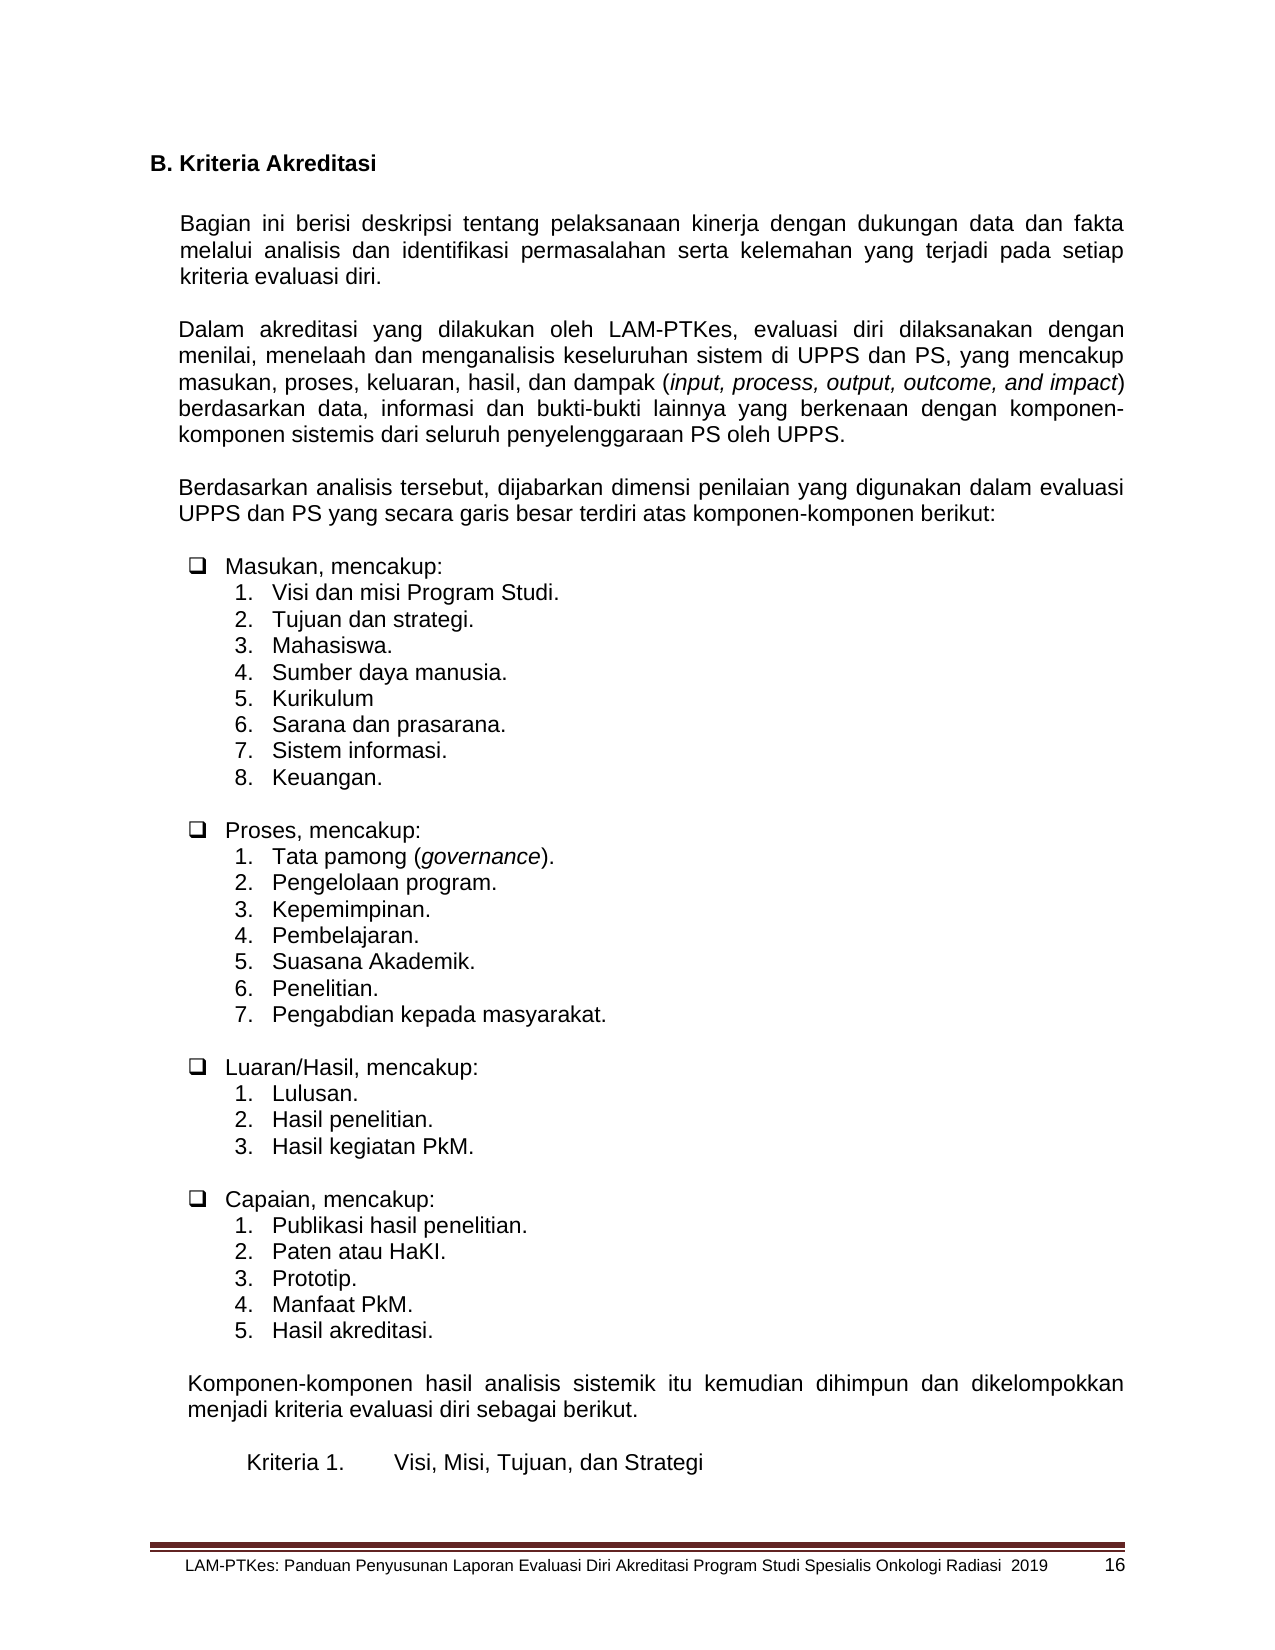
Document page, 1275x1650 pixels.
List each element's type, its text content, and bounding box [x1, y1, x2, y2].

list Penelitian. [234, 975, 1125, 1001]
list Keuangan. [234, 764, 1125, 790]
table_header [383, 1449, 1062, 1500]
list Sistem informasi. [234, 737, 1125, 764]
list Mahasiswa. [234, 632, 1125, 658]
list Masukan, mencakup: [187, 553, 1125, 579]
list Pengabdian kepada masyarakat. [234, 1001, 1125, 1027]
list Suasana Akademik. [234, 948, 1125, 975]
list Kurikulum [234, 685, 1125, 711]
list Hasil akreditasi. [234, 1317, 1125, 1344]
list Pengelolaan program. [234, 869, 1125, 896]
list Sumber daya manusia. [234, 658, 1125, 685]
subtitle B. Kriteria Akreditasi [150, 150, 1125, 176]
list Luaran/Hasil, mencakup: [187, 1054, 1125, 1080]
list Hasil penelitian. [234, 1106, 1125, 1133]
list Hasil kegiatan PkM. [234, 1133, 1125, 1159]
list Pembelajaran. [234, 922, 1125, 948]
list Paten atau HaKI. [234, 1238, 1125, 1264]
text Bagian ini berisi deskripsi tentang pelaksanaan kinerja dengan dukungan data dan fakta melalui analisis dan identifikasi permasalahan serta kelemahan yang terjadi pada setiap kriteria evaluasi diri. [179, 210, 1125, 289]
list Capaian, mencakup: [187, 1186, 1125, 1212]
list Visi dan misi Program Studi. [234, 579, 1125, 606]
text Berdasarkan analisis tersebut, dijabarkan dimensi penilaian yang digunakan dalam evaluasi UPPS dan PS yang secara garis besar terdiri atas komponen-komponen berikut: [178, 474, 1125, 527]
list Lulusan. [234, 1080, 1125, 1106]
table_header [235, 1449, 383, 1500]
list Prototip. [234, 1264, 1125, 1291]
text Komponen-komponen hasil analisis sistemik itu kemudian dihimpun dan dikelompokkan menjadi kriteria evaluasi diri sebagai berikut. [187, 1370, 1125, 1423]
list Tata pamong (governance). [234, 843, 1125, 869]
list Kepemimpinan. [234, 896, 1125, 922]
list Manfaat PkM. [234, 1291, 1125, 1317]
list Proses, mencakup: [187, 817, 1125, 843]
list Publikasi hasil penelitian. [234, 1212, 1125, 1238]
text Dalam akreditasi yang dilakukan oleh LAM-PTKes, evaluasi diri dilaksanakan dengan menilai, menelaah dan menganalisis keseluruhan sistem di UPPS dan PS, yang mencakup masukan, proses, keluaran, hasil, dan dampak (input, process, output, outcome, and impact) berdasarkan data, informasi dan bukti-bukti lainnya yang berkenaan dengan komponen-komponen sistemis dari seluruh penyelenggaraan PS oleh UPPS. [178, 316, 1125, 448]
list Sarana dan prasarana. [234, 711, 1125, 737]
list Tujuan dan strategi. [234, 606, 1125, 632]
